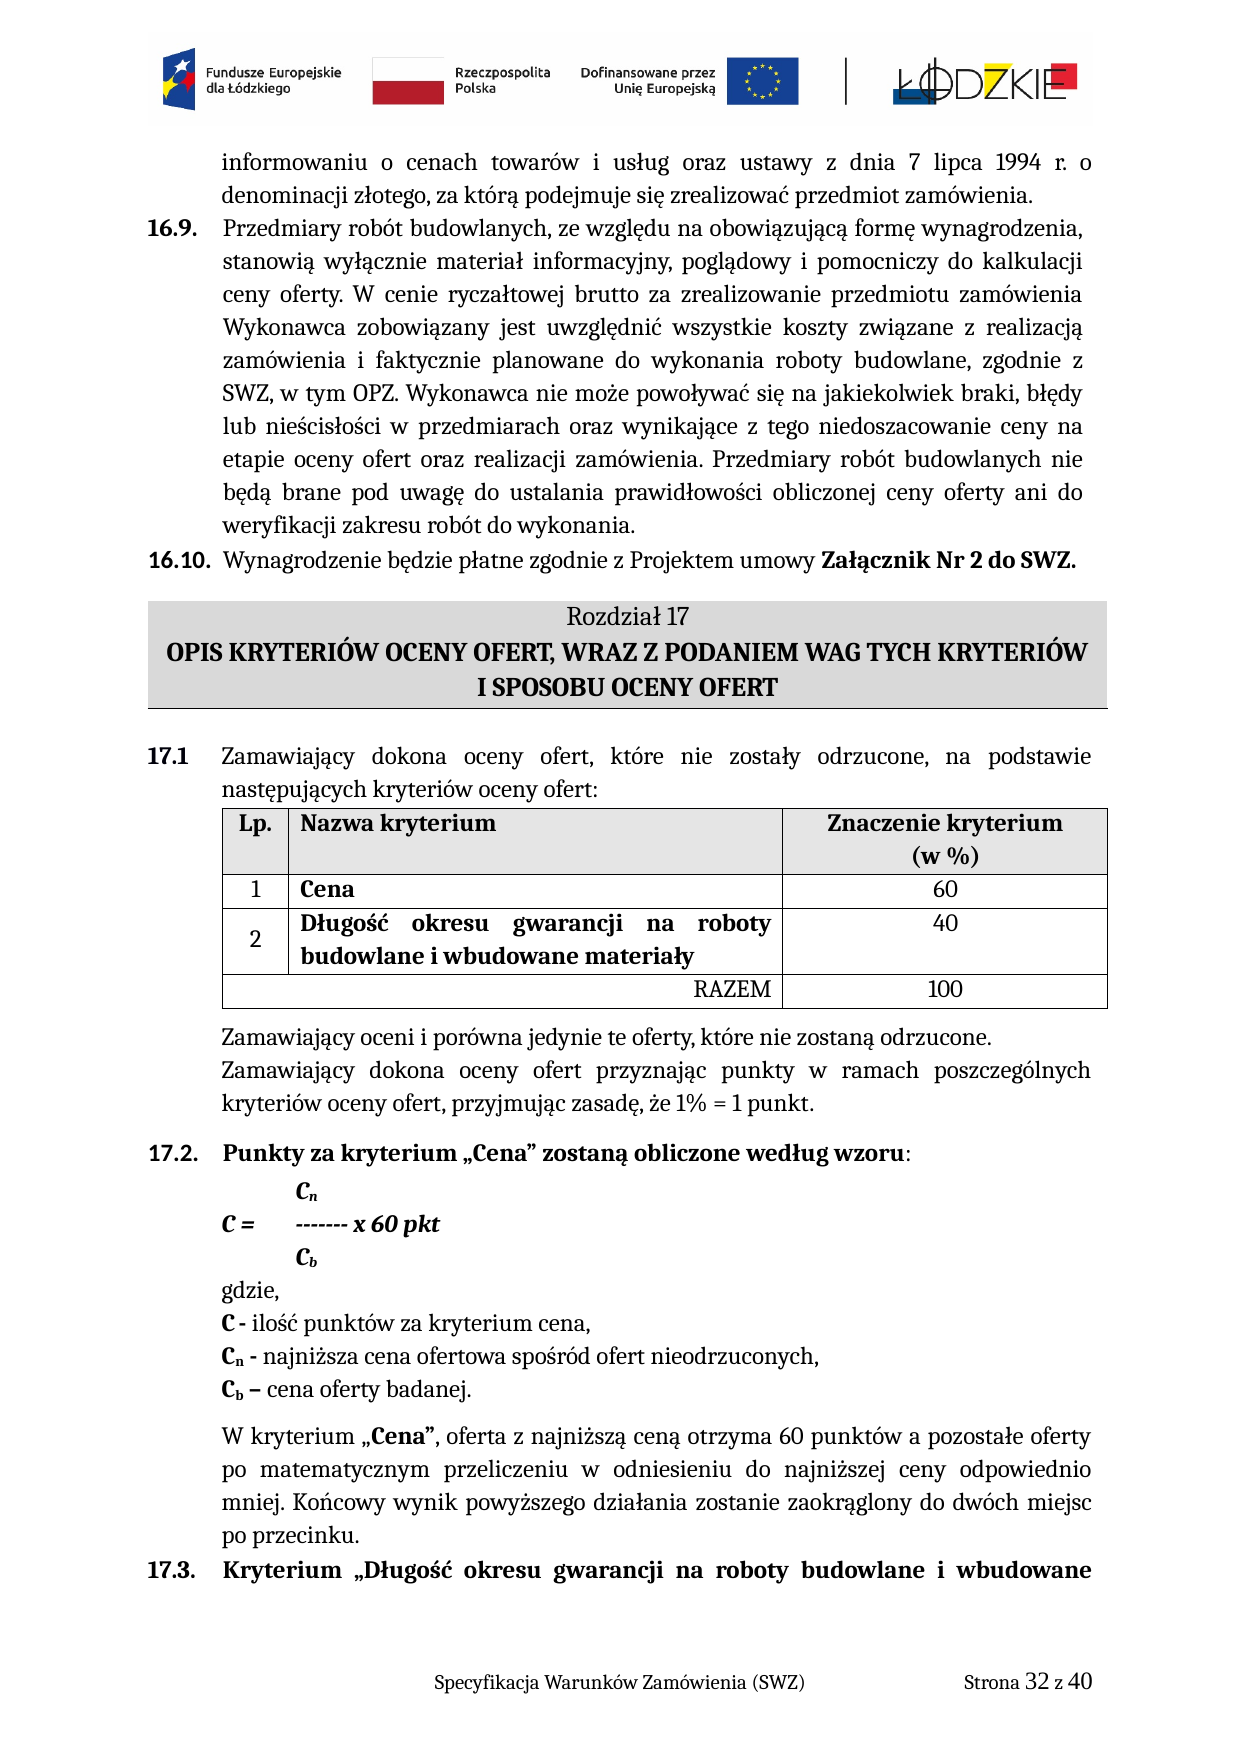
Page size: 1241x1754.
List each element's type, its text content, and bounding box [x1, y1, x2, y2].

text Cb – cena oferty badanej. [221, 1375, 1093, 1404]
list Zamawiający oceni i porówna jedynie te oferty, które nie zostaną odrzucone. [221, 1023, 1093, 1051]
table_header Nazwa kryterium [289, 809, 782, 874]
list Zamawiający dokona oceny ofert przyznając punkty w ramach poszczególnych kryteriów oceny ofert, przyjmując zasadę, że 1% = 1 punkt. [221, 1056, 1093, 1117]
list Cb [221, 1243, 1093, 1272]
table_header Lp. [223, 809, 288, 874]
table_header Znaczenie kryterium (w %) [783, 809, 1107, 874]
list C = ------- x 60 pkt [221, 1210, 1093, 1238]
text C - ilość punktów za kryterium cena, [221, 1309, 1093, 1338]
table_cell 2 [223, 909, 288, 974]
table_header Rozdział 17 OPIS KRYTERIÓW OCENY OFERT, WRAZ Z PODANIEM WAG TYCH KRYTERIÓW I SPOSOBU OCENY OFERT [148, 601, 1107, 708]
table_cell 100 [783, 975, 1107, 1008]
list Cn [221, 1177, 1093, 1206]
table_cell 1 [223, 875, 288, 907]
table_cell 60 [783, 875, 1107, 907]
list Punkty za kryterium „Cena” zostaną obliczone według wzoru: [148, 1138, 1093, 1168]
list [148, 1556, 1093, 1584]
picture [147, 32, 1093, 126]
list Przedmiary robót budowlanych, ze względu na obowiązującą formę wynagrodzenia, stanowią wyłącznie materiał informacyjny, poglądowy i pomocniczy do kalkulacji ceny oferty. W cenie ryczałtowej brutto za zrealizowanie przedmiotu zamówienia Wykonawca zobowiązany jest uwzględnić wszystkie koszty związane z realizacją zamówienia i faktycznie planowane do wykonania roboty budowlane, zgodnie z SWZ, w tym OPZ. Wykonawca nie może powoływać się na jakiekolwiek braki, błędy lub nieścisłości w przedmiarach oraz wynikające z tego niedoszacowanie ceny na etapie oceny ofert oraz realizacji zamówienia. Przedmiary robót budowlanych nie będą brane pod uwagę do ustalania prawidłowości obliczonej ceny oferty ani do weryfikacji zakresu robót do wykonania. [148, 214, 1084, 539]
text gdzie, [148, 1276, 1093, 1304]
table_cell RAZEM [223, 975, 782, 1008]
table_cell Cena [289, 875, 782, 907]
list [148, 148, 1093, 209]
table_cell Długość okresu gwarancji na roboty budowlane i wbudowane materiały [289, 909, 782, 974]
list Zamawiający dokona oceny ofert, które nie zostały odrzucone, na podstawie następujących kryteriów oceny ofert: [148, 742, 1093, 803]
list Wynagrodzenie będzie płatne zgodnie z Projektem umowy Załącznik Nr 2 do SWZ. [148, 544, 1093, 574]
text Cn - najniższa cena ofertowa spośród ofert nieodrzuconych, [221, 1342, 1093, 1371]
table_cell 40 [783, 909, 1107, 974]
list W kryterium „Cena”, oferta z najniższą ceną otrzyma 60 punktów a pozostałe oferty po matematycznym przeliczeniu w odniesieniu do najniższej ceny odpowiednio mniej. Końcowy wynik powyższego działania zostanie zaokrąglony do dwóch miejsc po przecinku. [221, 1422, 1093, 1549]
